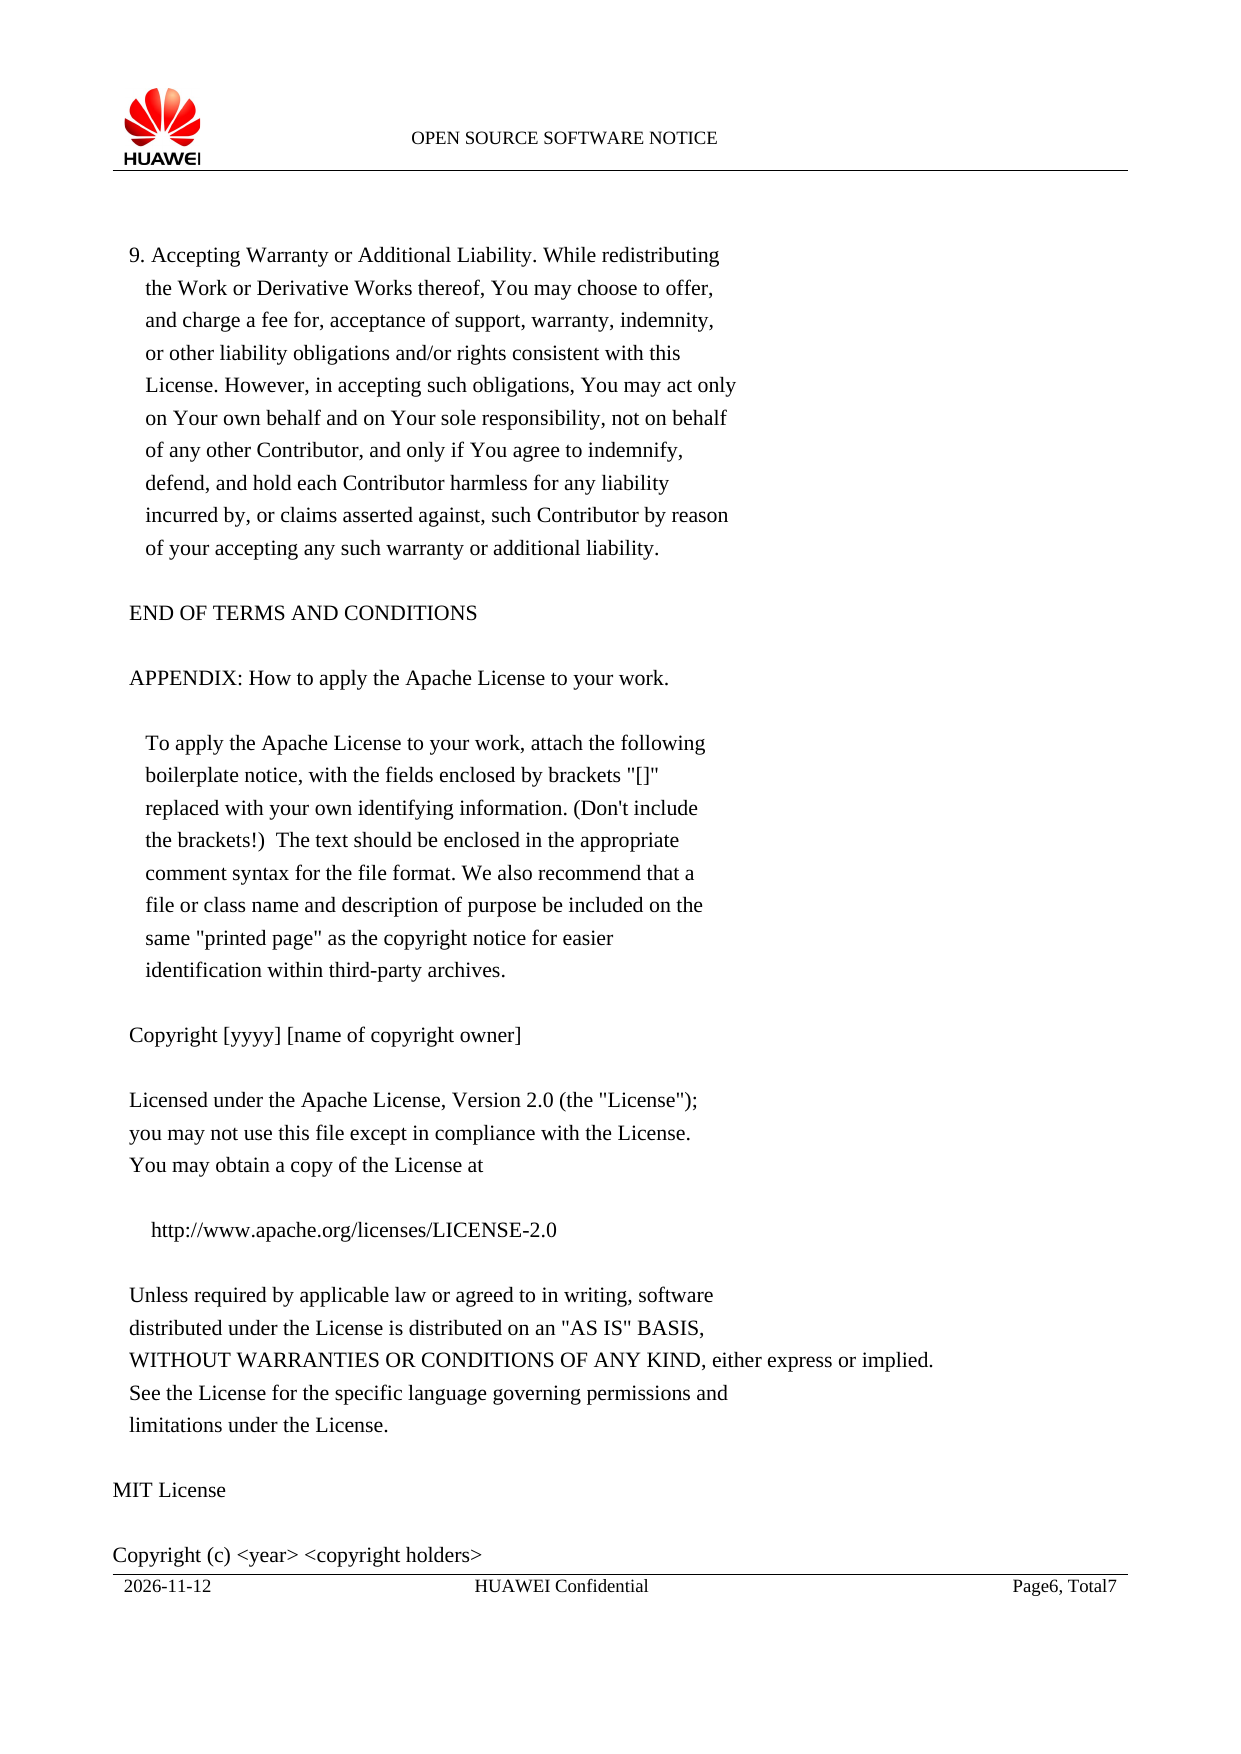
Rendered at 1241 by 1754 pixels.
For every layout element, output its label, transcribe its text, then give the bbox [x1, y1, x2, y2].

picture [124, 88, 201, 165]
